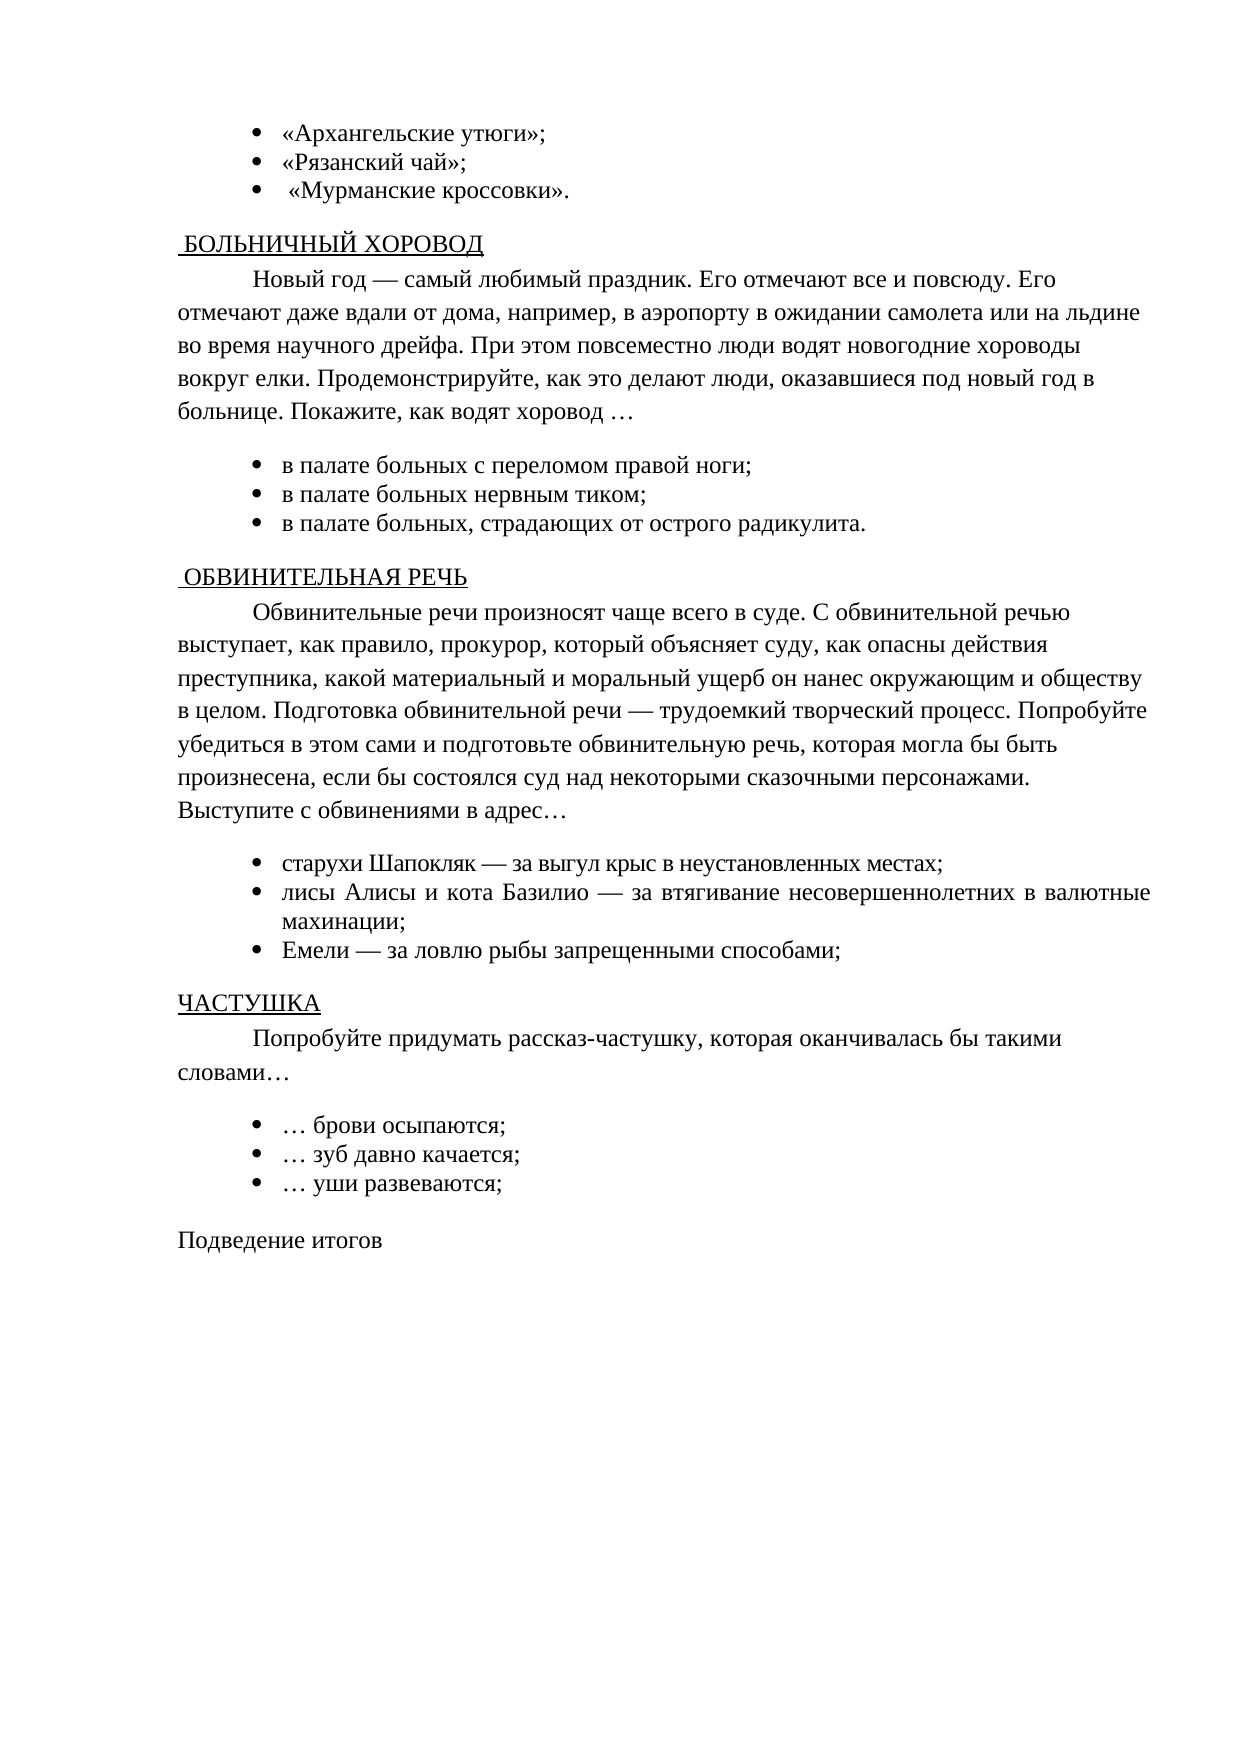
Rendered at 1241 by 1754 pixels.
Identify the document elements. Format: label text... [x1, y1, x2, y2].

list в палате больных, страдающих от острого радикулита. [252, 508, 1152, 537]
text Новый год — самый любимый праздник. Его отмечают все и повсюду. Его отмечают даже вдали от дома, например, в аэропорту в ожидании самолета или на льдине во время научного дрейфа. При этом повсеместно люди водят новогодние хороводы вокруг елки. Продемонстрируйте, как это делают люди, оказавшиеся под новый год в больнице. Покажите, как водят хоровод … [177, 264, 1152, 425]
list … зуб давно качается; [252, 1139, 1152, 1168]
text Подведение итогов [177, 1225, 1152, 1254]
list «Архангельские утюги»; [252, 118, 1152, 147]
text Обвинительные речи произносят чаще всего в суде. С обвинительной речью выступает, как правило, прокурор, который объясняет суду, как опасны действия преступника, какой материальный и моральный ущерб он нанес окружающим и обществу в целом. Подготовка обвинительной речи — трудоемкий творческий процесс. Попробуйте убедиться в этом сами и подготовьте обвинительную речь, которая могла бы быть произнесена, если бы состоялся суд над некоторыми сказочными персонажами. Выступите с обвинениями в адрес… [177, 597, 1152, 823]
subtitle ЧАСТУШКА [177, 988, 1152, 1017]
list «Рязанский чай»; [252, 147, 1152, 176]
list старухи Шапокляк — за выгул крыс в неустановленных местах; [252, 848, 1152, 877]
list … уши развеваются; [252, 1168, 1152, 1197]
text Попробуйте придумать рассказ-частушку, которая оканчивалась бы такими словами… [177, 1023, 1152, 1085]
list «Мурманские кроссовки». [252, 176, 1152, 204]
list … брови осыпаются; [252, 1110, 1152, 1139]
list в палате больных нервным тиком; [252, 479, 1152, 508]
subtitle БОЛЬНИЧНЫЙ ХОРОВОД [177, 229, 1152, 258]
subtitle ОБВИНИТЕЛЬНАЯ РЕЧЬ [177, 562, 1152, 590]
list в палате больных с переломом правой ноги; [252, 450, 1152, 479]
list Емели — за ловлю рыбы запрещенными способами; [252, 935, 1152, 963]
list лисы Алисы и кота Базилио — за втягивание несовершеннолетних в валютные махинации; [252, 877, 1152, 935]
